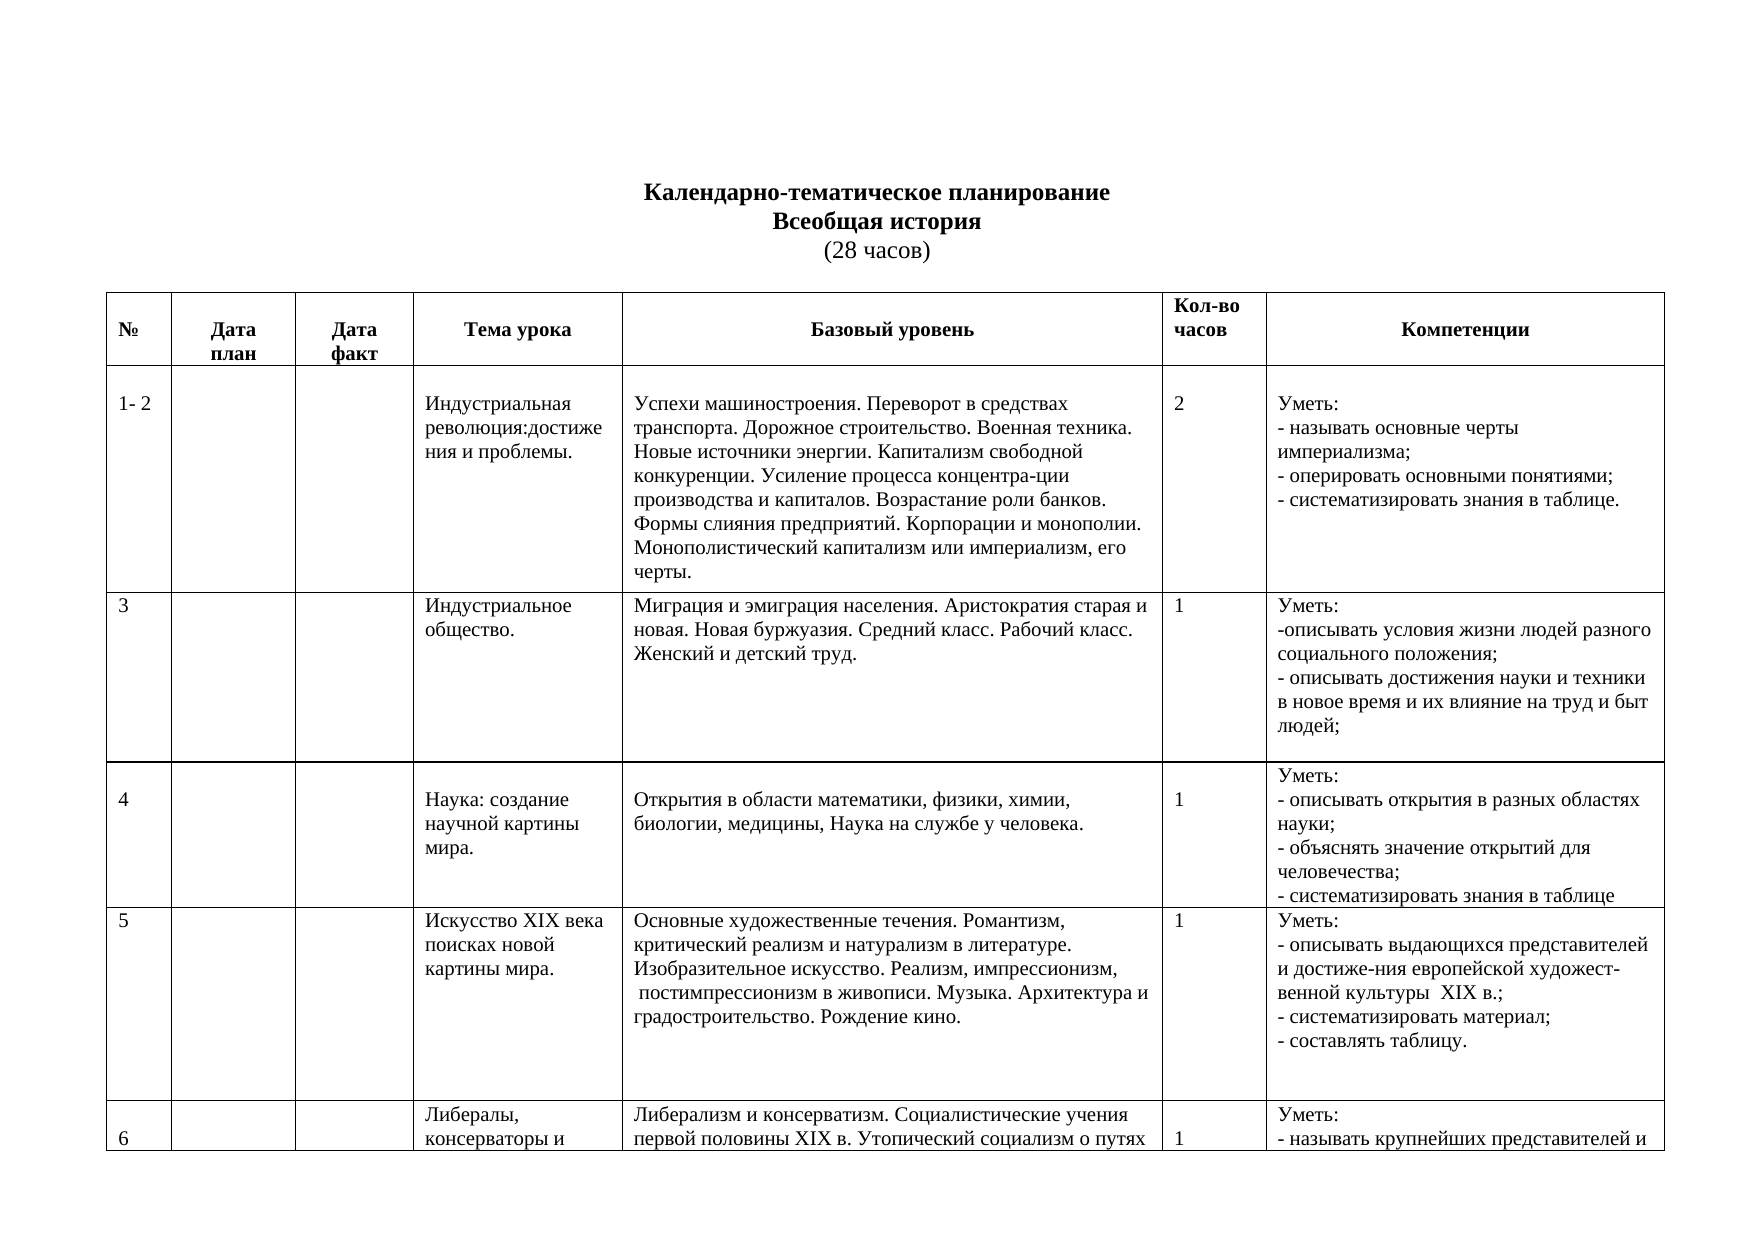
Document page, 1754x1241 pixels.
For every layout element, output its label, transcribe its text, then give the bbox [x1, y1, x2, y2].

table_header Базовый уровень [623, 293, 1162, 365]
table_cell 5 [107, 908, 171, 1100]
table_cell [172, 763, 295, 907]
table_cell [1267, 1101, 1664, 1149]
table_header Дата план [172, 293, 295, 365]
table_cell Индустриальное общество. [414, 593, 622, 761]
table_header Компетенции [1267, 293, 1664, 365]
table_cell 1- 2 [107, 366, 171, 592]
table_cell [296, 763, 413, 907]
table_cell [172, 366, 295, 592]
text (28 часов) [118, 235, 1636, 263]
table_cell Открытия в области математики, физики, химии, биологии, медицины, Наука на службе у человека. [623, 763, 1162, 907]
table_cell [296, 908, 413, 1100]
table_cell [172, 593, 295, 761]
text Календарно-тематическое планирование [118, 177, 1636, 206]
table_header Дата факт [296, 293, 413, 365]
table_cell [623, 1101, 1162, 1149]
table_cell 2 [1163, 366, 1266, 592]
table_cell [296, 1101, 413, 1149]
table_cell 4 [107, 763, 171, 907]
table_cell Миграция и эмиграция населения. Аристократия старая и новая. Новая буржуазия. Средний класс. Рабочий класс. Женский и детский труд. [623, 593, 1162, 761]
table_header № [107, 293, 171, 365]
table_cell Уметь: -описывать условия жизни людей разного социального положения; - описывать достижения науки и техники в новое время и их влияние на труд и быт людей; [1267, 593, 1664, 761]
table_cell Успехи машиностроения. Переворот в средствах транспорта. Дорожное строительство. Военная техника. Новые источники энергии. Капитализм свободной конкуренции. Усиление процесса концентра-ции производства и капиталов. Возрастание роли банков. Формы слияния предприятий. Корпорации и монополии. Монополистический капитализм или империализм, его черты. [623, 366, 1162, 592]
table_cell Наука: создание научной картины мира. [414, 763, 622, 907]
table_cell Уметь: - описывать выдающихся представителей и достиже-ния европейской художест-венной культуры ХIХ в.; - систематизировать материал; - составлять таблицу. [1267, 908, 1664, 1100]
table_cell [172, 908, 295, 1100]
table_cell 1 [1163, 1101, 1266, 1149]
table_cell Индустриальная революция:достижения и проблемы. [414, 366, 622, 592]
table_header Кол-во часов [1163, 293, 1266, 365]
table_cell Уметь: - называть основные черты империализма; - оперировать основными понятиями; - систематизировать знания в таблице. [1267, 366, 1664, 592]
table_cell 1 [1163, 763, 1266, 907]
table_cell Уметь: - описывать открытия в разных областях науки; - объяснять значение открытий для человечества; - систематизировать знания в таблице [1267, 763, 1664, 907]
table_cell [296, 366, 413, 592]
table_cell Основные художественные течения. Романтизм, критический реализм и натурализм в литературе. Изобразительное искусство. Реализм, импрессионизм, постимпрессионизм в живописи. Музыка. Архитектура и градостроительство. Рождение кино. [623, 908, 1162, 1100]
table_cell [296, 593, 413, 761]
table_cell 6 [107, 1101, 171, 1149]
table_cell 1 [1163, 908, 1266, 1100]
table_header Тема урока [414, 293, 622, 365]
table_cell 1 [1163, 593, 1266, 761]
text Всеобщая история [118, 206, 1636, 235]
table_cell [172, 1101, 295, 1149]
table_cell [414, 1101, 622, 1149]
table_cell 3 [107, 593, 171, 761]
table_cell Искусство XIX века поисках новой картины мира. [414, 908, 622, 1100]
